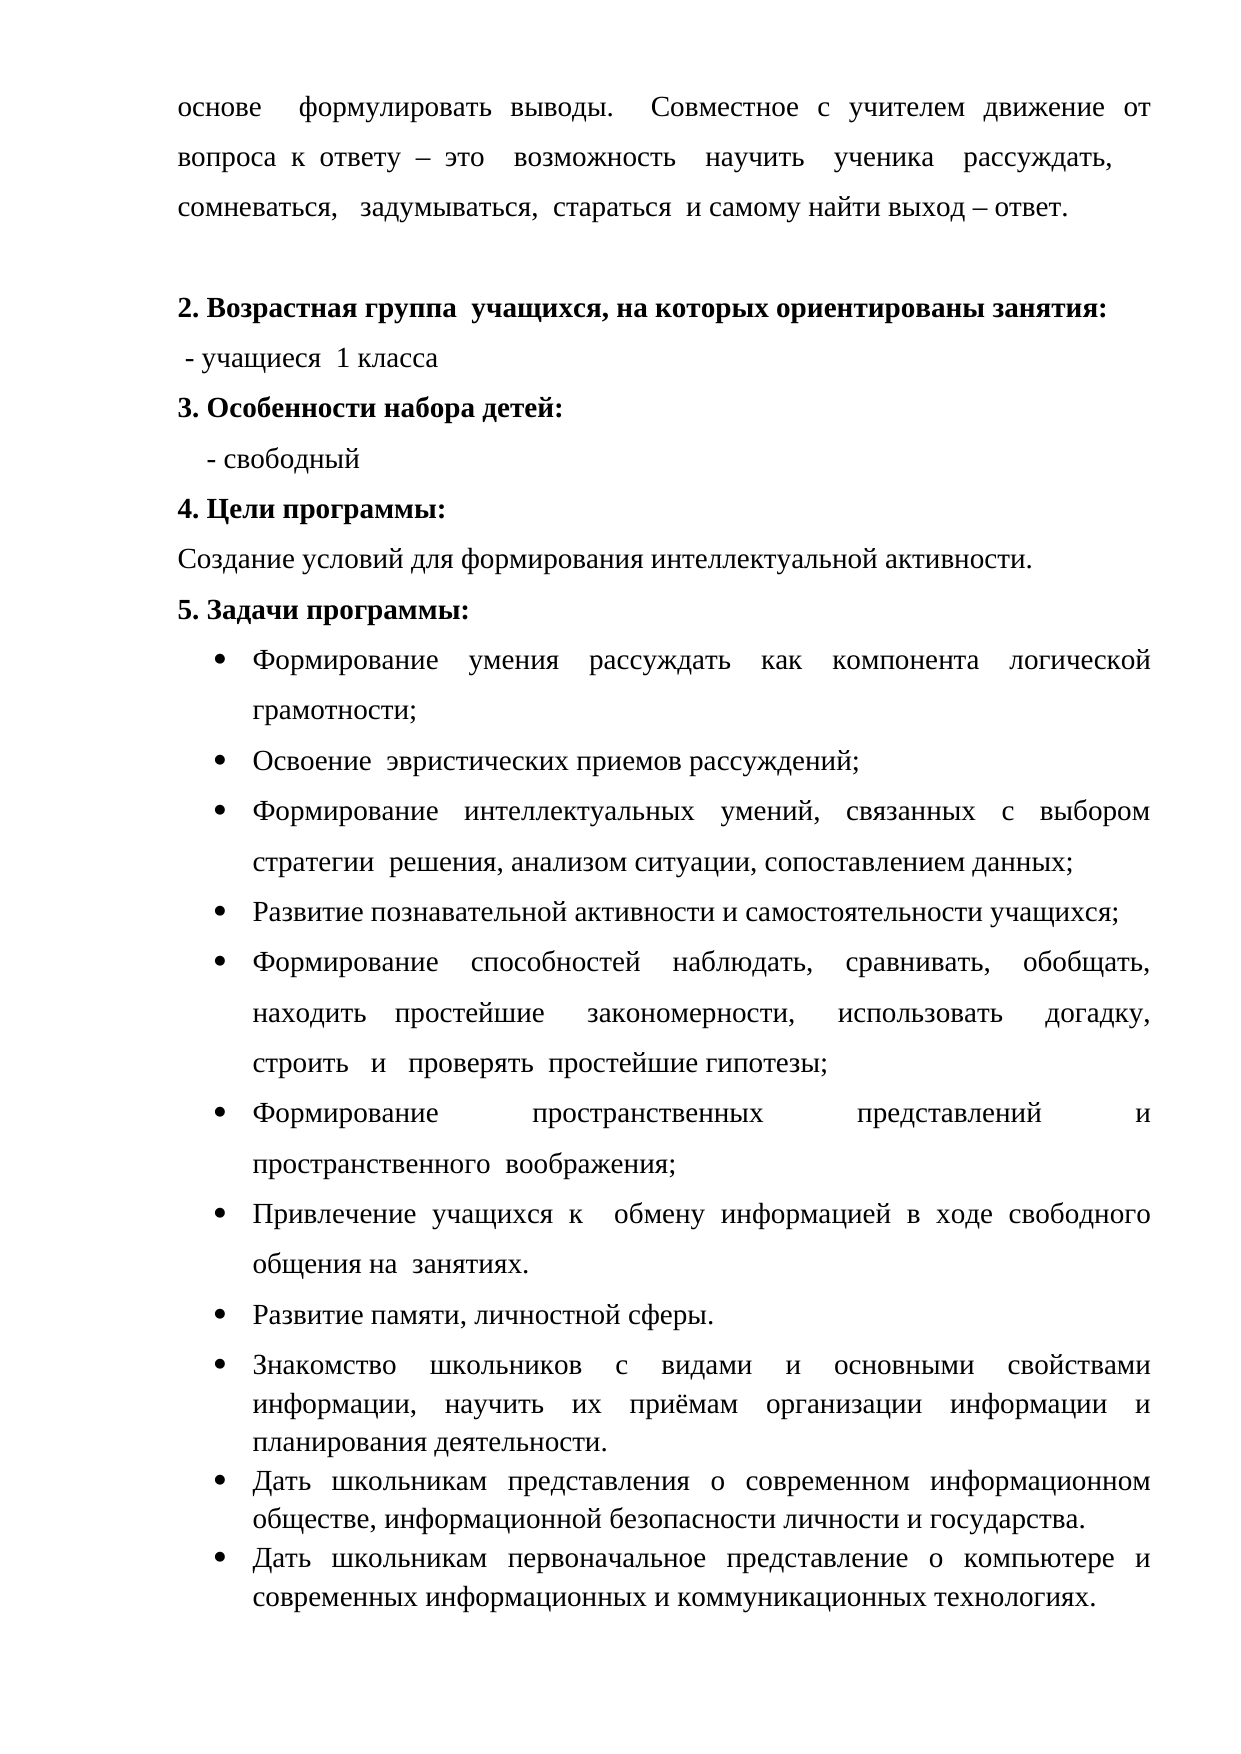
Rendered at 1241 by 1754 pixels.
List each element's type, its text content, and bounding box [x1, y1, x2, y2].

text Создание условий для формирования интеллектуальной активности. [177, 541, 1152, 575]
list Знакомство школьников с видами и основными свойствами информации, научить их приёмам организации информации и планирования деятельности. [215, 1347, 1152, 1458]
list Формирование интеллектуальных умений, связанных с выбором стратегии решения, анализом ситуации, сопоставлением данных; [215, 793, 1152, 877]
list Дать школьникам первоначальное представление о компьютере и современных информационных и коммуникационных технологиях. [215, 1540, 1152, 1612]
text 4. Цели программы: [177, 491, 1152, 525]
text 2. Возрастная группа учащихся, на которых ориентированы занятия: [177, 290, 1152, 323]
text - свободный [177, 441, 1152, 474]
list Формирование пространственных представлений и пространственного воображения; [215, 1095, 1152, 1179]
list Развитие познавательной активности и самостоятельности учащихся; [215, 894, 1152, 928]
text 5. Задачи программы: [177, 592, 1152, 625]
text - учащиеся 1 класса [177, 340, 1152, 374]
list Дать школьникам представления о современном информационном обществе, информационной безопасности личности и государства. [215, 1463, 1152, 1535]
text 3. Особенности набора детей: [177, 391, 1152, 424]
list Формирование умения рассуждать как компонента логической грамотности; [215, 642, 1152, 726]
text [177, 89, 1152, 172]
list Освоение эвристических приемов рассуждений; [215, 743, 1152, 776]
list Формирование способностей наблюдать, сравнивать, обобщать, находить простейшие закономерности, использовать догадку, строить и проверять простейшие гипотезы; [215, 944, 1152, 1079]
list Развитие памяти, личностной сферы. [215, 1297, 1152, 1331]
text сомневаться, задумываться, стараться и самому найти выход – ответ. [177, 189, 1152, 223]
list Привлечение учащихся к обмену информацией в ходе свободного общения на занятиях. [215, 1196, 1152, 1280]
